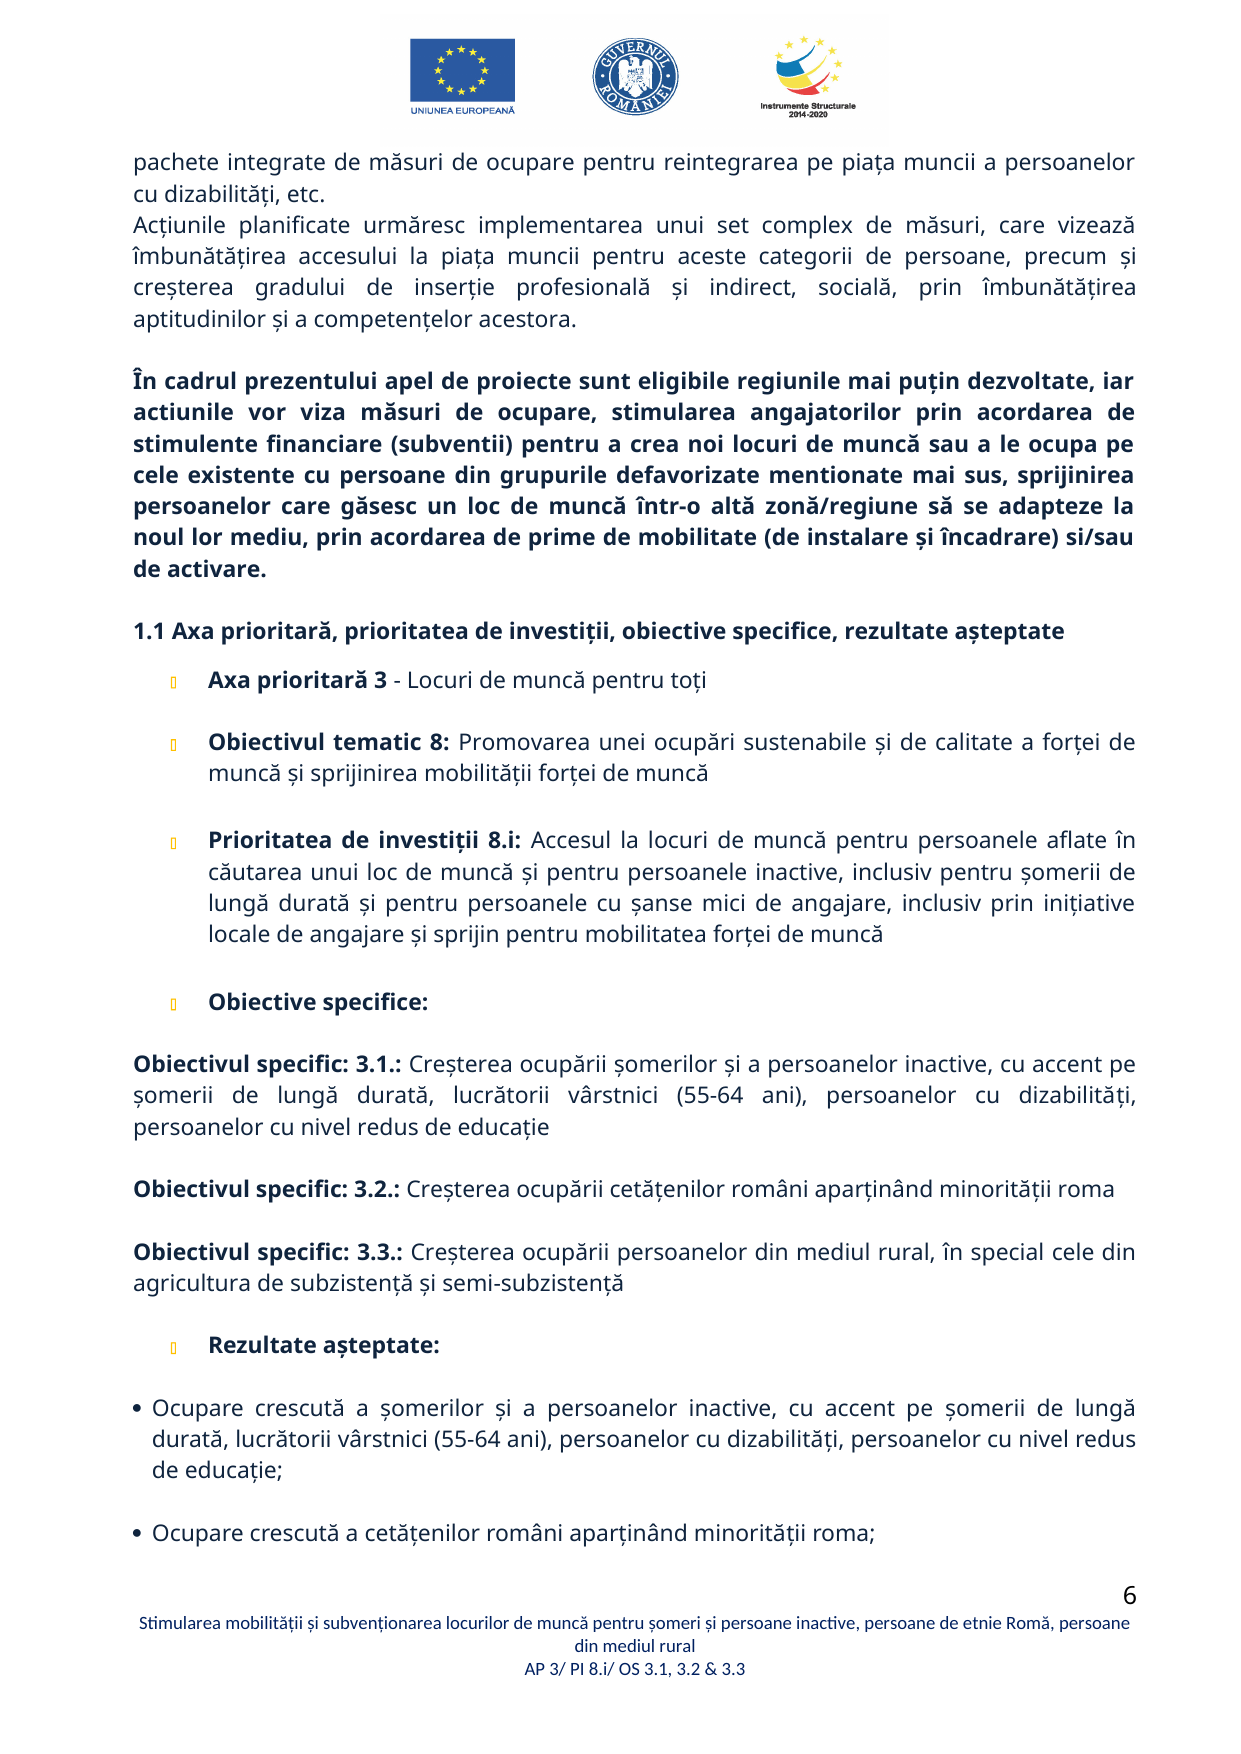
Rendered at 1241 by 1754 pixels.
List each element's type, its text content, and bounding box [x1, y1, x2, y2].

text În cadrul prezentului apel de proiecte sunt eligibile regiunile mai puțin dezvoltate, iar actiunile vor viza măsuri de ocupare, stimularea angajatorilor prin acordarea de stimulente financiare (subventii) pentru a crea noi locuri de muncă sau a le ocupa pe cele existente cu persoane din grupurile defavorizate mentionate mai sus, sprijinirea persoanelor care găsesc un loc de muncă într-o altă zonă/regiune să se adapteze la noul lor mediu, prin acordarea de prime de mobilitate (de instalare și încadrare) si/sau de activare. [133, 365, 1136, 584]
text Obiectivul specific: 3.3.: Creșterea ocupării persoanelor din mediul rural, în special cele din agricultura de subzistență și semi-subzistență [133, 1235, 1137, 1298]
list Axa prioritară 3 - Locuri de muncă pentru toți [170, 663, 1137, 695]
text Obiectivul specific: 3.2.: Creșterea ocupării cetățenilor români aparținând minorităţii roma [133, 1173, 1137, 1204]
list Rezultate așteptate: [170, 1329, 1137, 1360]
picture [380, 14, 890, 147]
text Acţiunile planificate urmăresc implementarea unui set complex de măsuri, care vizează îmbunătăţirea accesului la piaţa muncii pentru aceste categorii de persoane, precum şi creşterea gradului de inserţie profesională și indirect, socială, prin îmbunătăţirea aptitudinilor şi a competenţelor acestora. [133, 209, 1137, 334]
list Ocupare crescută a cetățenilor români aparținând minorităţii roma; [133, 1517, 1137, 1548]
text Obiectivul specific: 3.1.: Creșterea ocupării șomerilor și a persoanelor inactive, cu accent pe şomerii de lungă durată, lucrătorii vârstnici (55-64 ani), persoanelor cu dizabilităţi, persoanelor cu nivel redus de educație [133, 1048, 1137, 1142]
list Obiectivul tematic 8: Promovarea unei ocupări sustenabile și de calitate a forței de muncă și sprijinirea mobilității forței de muncă [170, 726, 1137, 788]
list Prioritatea de investiții 8.i: Accesul la locuri de muncă pentru persoanele aflate în căutarea unui loc de muncă și pentru persoanele inactive, inclusiv pentru șomerii de lungă durată și pentru persoanele cu șanse mici de angajare, inclusiv prin inițiative locale de angajare și sprijin pentru mobilitatea forței de muncă [170, 824, 1137, 949]
list Ocupare crescută a șomerilor și a persoanelor inactive, cu accent pe şomerii de lungă durată, lucrătorii vârstnici (55-64 ani), persoanelor cu dizabilităţi, persoanelor cu nivel redus de educație; [133, 1392, 1137, 1485]
list Obiective specifice: [170, 985, 1137, 1017]
text 1.1 Axa prioritară, prioritatea de investiții, obiective specifice, rezultate așteptate [133, 615, 1137, 646]
